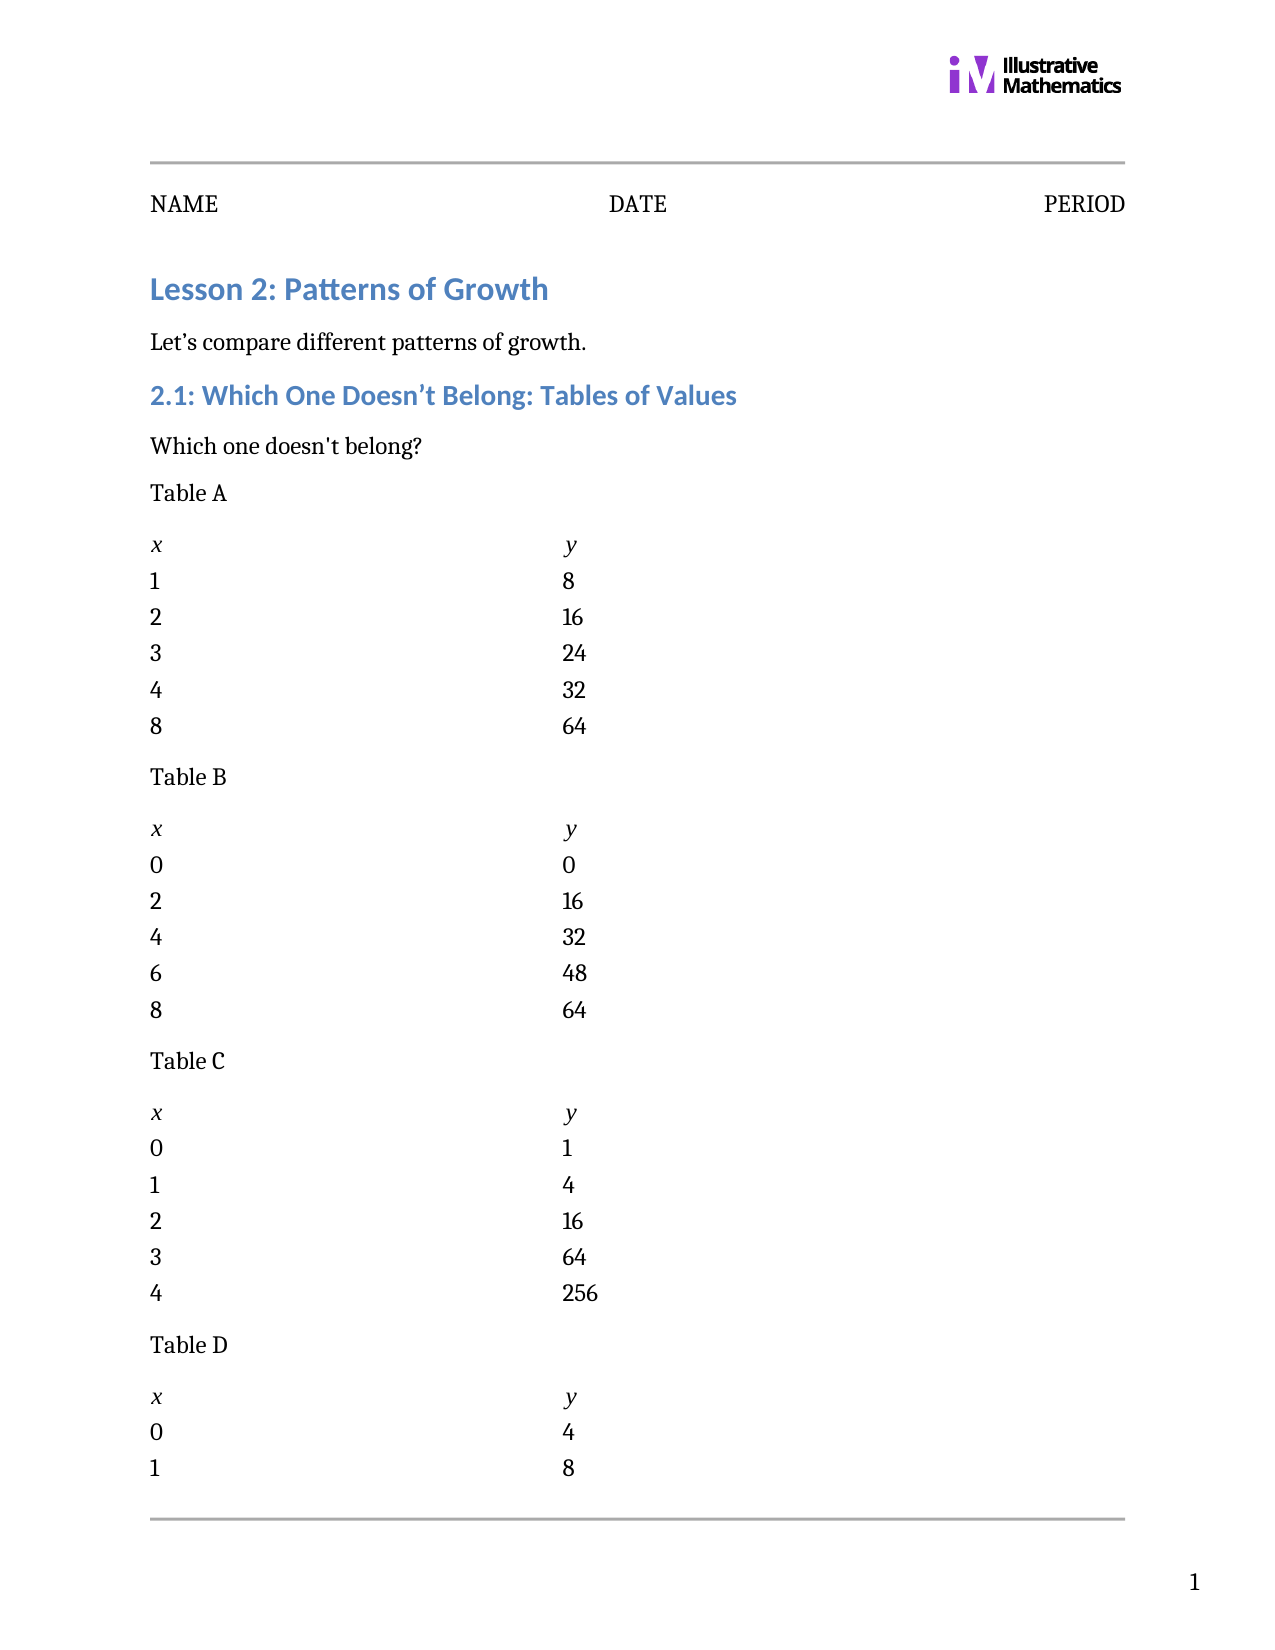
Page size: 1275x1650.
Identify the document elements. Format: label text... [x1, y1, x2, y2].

table_cell 4 [139, 919, 551, 956]
table_header [551, 811, 964, 847]
table_cell 64 [551, 1239, 964, 1276]
text Table B [150, 763, 1125, 792]
table_cell 0 [551, 847, 964, 883]
table_cell 3 [139, 1239, 551, 1276]
table_header [139, 1378, 551, 1414]
table_cell 32 [551, 919, 964, 956]
text Table A [150, 479, 1125, 508]
table_cell 48 [551, 956, 964, 992]
table_cell 6 [139, 956, 551, 992]
table_cell 0 [139, 1414, 551, 1451]
table_cell 2 [139, 883, 551, 919]
table_header [139, 811, 551, 847]
table_header [139, 527, 551, 563]
table_cell 1 [139, 1167, 551, 1203]
text Table D [150, 1331, 1125, 1359]
table_cell 24 [551, 636, 964, 672]
table_cell 8 [551, 1451, 964, 1487]
table_cell 16 [551, 1203, 964, 1239]
table_cell 4 [551, 1167, 964, 1203]
table_cell 64 [551, 992, 964, 1028]
table_cell 1 [139, 1451, 551, 1487]
table_cell 0 [139, 847, 551, 883]
table_cell 3 [139, 636, 551, 672]
table_cell 2 [139, 599, 551, 636]
table_cell 16 [551, 883, 964, 919]
subtitle Lesson 2: Patterns of Growth [150, 268, 1125, 309]
table_cell 1 [139, 563, 551, 599]
table_header [551, 527, 964, 563]
text Table C [150, 1047, 1125, 1076]
table_cell 32 [551, 672, 964, 708]
text Which one doesn't belong? [150, 432, 1125, 461]
table_cell 4 [139, 672, 551, 708]
table_cell 4 [139, 1276, 551, 1312]
table_cell 64 [551, 708, 964, 744]
picture [949, 55, 1121, 93]
table_cell 4 [551, 1414, 964, 1451]
table_header [139, 1094, 551, 1131]
table_cell 8 [139, 708, 551, 744]
table_cell 1 [551, 1131, 964, 1167]
table_cell 8 [551, 563, 964, 599]
subtitle 2.1: Which One Doesn’t Belong: Tables of Values [150, 377, 1125, 413]
text Let’s compare different patterns of growth. [150, 328, 1125, 357]
table_header [551, 1378, 964, 1414]
table_cell 0 [139, 1131, 551, 1167]
table_cell 2 [139, 1203, 551, 1239]
table_cell 8 [139, 992, 551, 1028]
table_cell 16 [551, 599, 964, 636]
table_cell 256 [551, 1276, 964, 1312]
table_header [551, 1094, 964, 1131]
